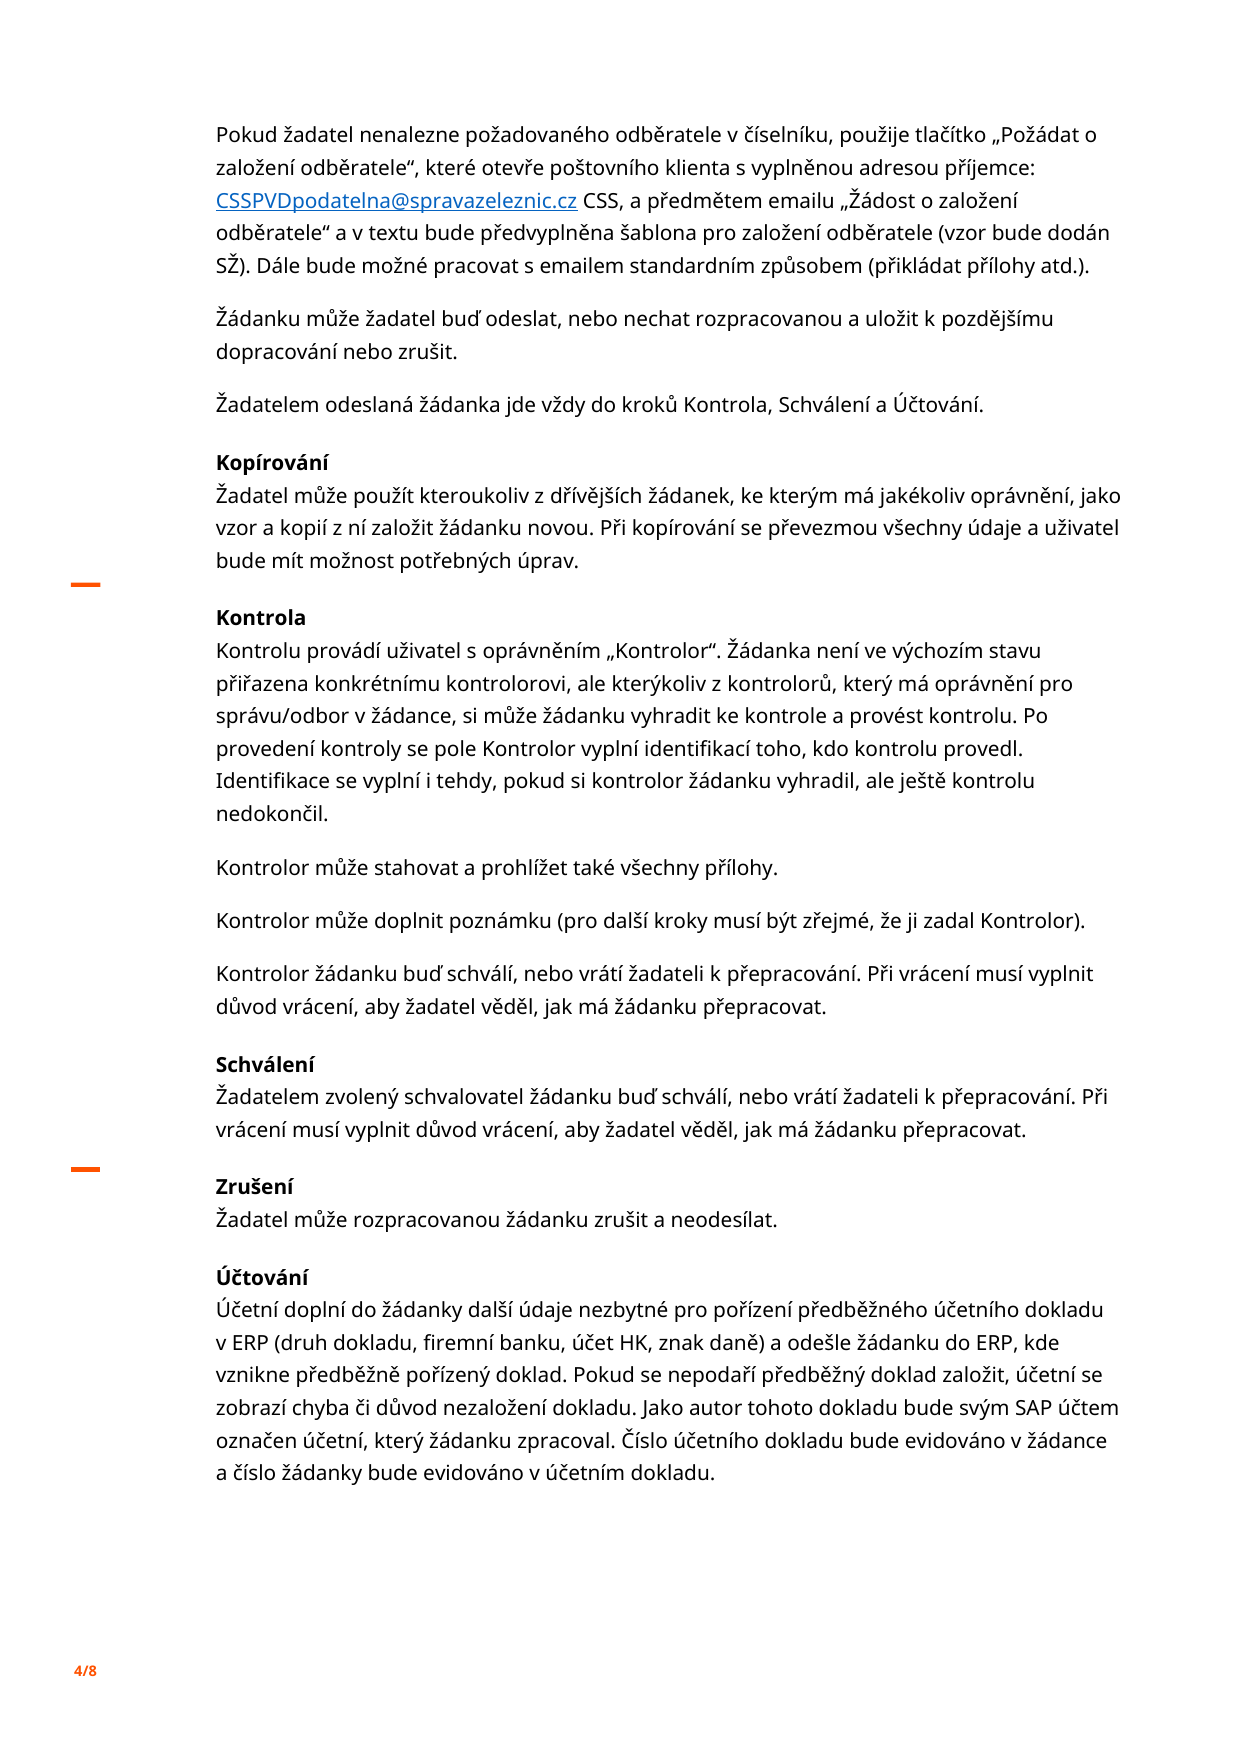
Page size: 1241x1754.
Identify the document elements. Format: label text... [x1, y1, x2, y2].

text Účetní doplní do žádanky další údaje nezbytné pro pořízení předběžného účetního dokladu v ERP (druh dokladu, firemní banku, účet HK, znak daně) a odešle žádanku do ERP, kde vznikne předběžně pořízený doklad. Pokud se nepodaří předběžný doklad založit, účetní se zobrazí chyba či důvod nezaložení dokladu. Jako autor tohoto dokladu bude svým SAP účtem označen účetní, který žádanku zpracoval. Číslo účetního dokladu bude evidováno v žádance a číslo žádanky bude evidováno v účetním dokladu. [216, 1295, 1122, 1487]
text Žadatelem zvolený schvalovatel žádanku buď schválí, nebo vrátí žadateli k přepracování. Při vrácení musí vyplnit důvod vrácení, aby žadatel věděl, jak má žádanku přepracovat. [216, 1082, 1122, 1143]
text Žadatel může rozpracovanou žádanku zrušit a neodesílat. [216, 1205, 1122, 1233]
subtitle Účtování [216, 1263, 1122, 1291]
text Pokud žadatel nenalezne požadovaného odběratele v číselníku, použije tlačítko „Požádat o založení odběratele“, které otevře poštovního klienta s vyplněnou adresou příjemce: CSSPVDpodatelna@spravazeleznic.cz CSS, a předmětem emailu „Žádost o založení odběratele“ a v textu bude předvyplněna šablona pro založení odběratele (vzor bude dodán SŽ). Dále bude možné pracovat s emailem standardním způsobem (přikládat přílohy atd.). [216, 121, 1122, 279]
subtitle Zrušení [216, 1172, 1122, 1201]
text Žádanku může žadatel buď odeslat, nebo nechat rozpracovanou a uložit k pozdějšímu dopracování nebo zrušit. [216, 304, 1122, 366]
subtitle Schválení [216, 1050, 1122, 1078]
subtitle Kontrola [216, 603, 1122, 632]
subtitle Kopírování [216, 448, 1122, 477]
text Žadatel může použít kteroukoliv z dřívějších žádanek, ke kterým má jakékoliv oprávnění, jako vzor a kopií z ní založit žádanku novou. Při kopírování se převezmou všechny údaje a uživatel bude mít možnost potřebných úprav. [216, 481, 1122, 574]
text Kontrolor může doplnit poznámku (pro další kroky musí být zřejmé, že ji zadal Kontrolor). [216, 906, 1122, 934]
text Kontrolor může stahovat a prohlížet také všechny přílohy. [216, 853, 1122, 881]
text Kontrolu provádí uživatel s oprávněním „Kontrolor“. Žádanka není ve výchozím stavu přiřazena konkrétnímu kontrolorovi, ale kterýkoliv z kontrolorů, který má oprávnění pro správu/odbor v žádance, si může žádanku vyhradit ke kontrole a provést kontrolu. Po provedení kontroly se pole Kontrolor vyplní identifikací toho, kdo kontrolu provedl. Identifikace se vyplní i tehdy, pokud si kontrolor žádanku vyhradil, ale ještě kontrolu nedokončil. [216, 636, 1122, 828]
text Kontrolor žádanku buď schválí, nebo vrátí žadateli k přepracování. Při vrácení musí vyplnit důvod vrácení, aby žadatel věděl, jak má žádanku přepracovat. [216, 959, 1122, 1021]
text Žadatelem odeslaná žádanka jde vždy do kroků Kontrola, Schválení a Účtování. [216, 391, 1122, 419]
